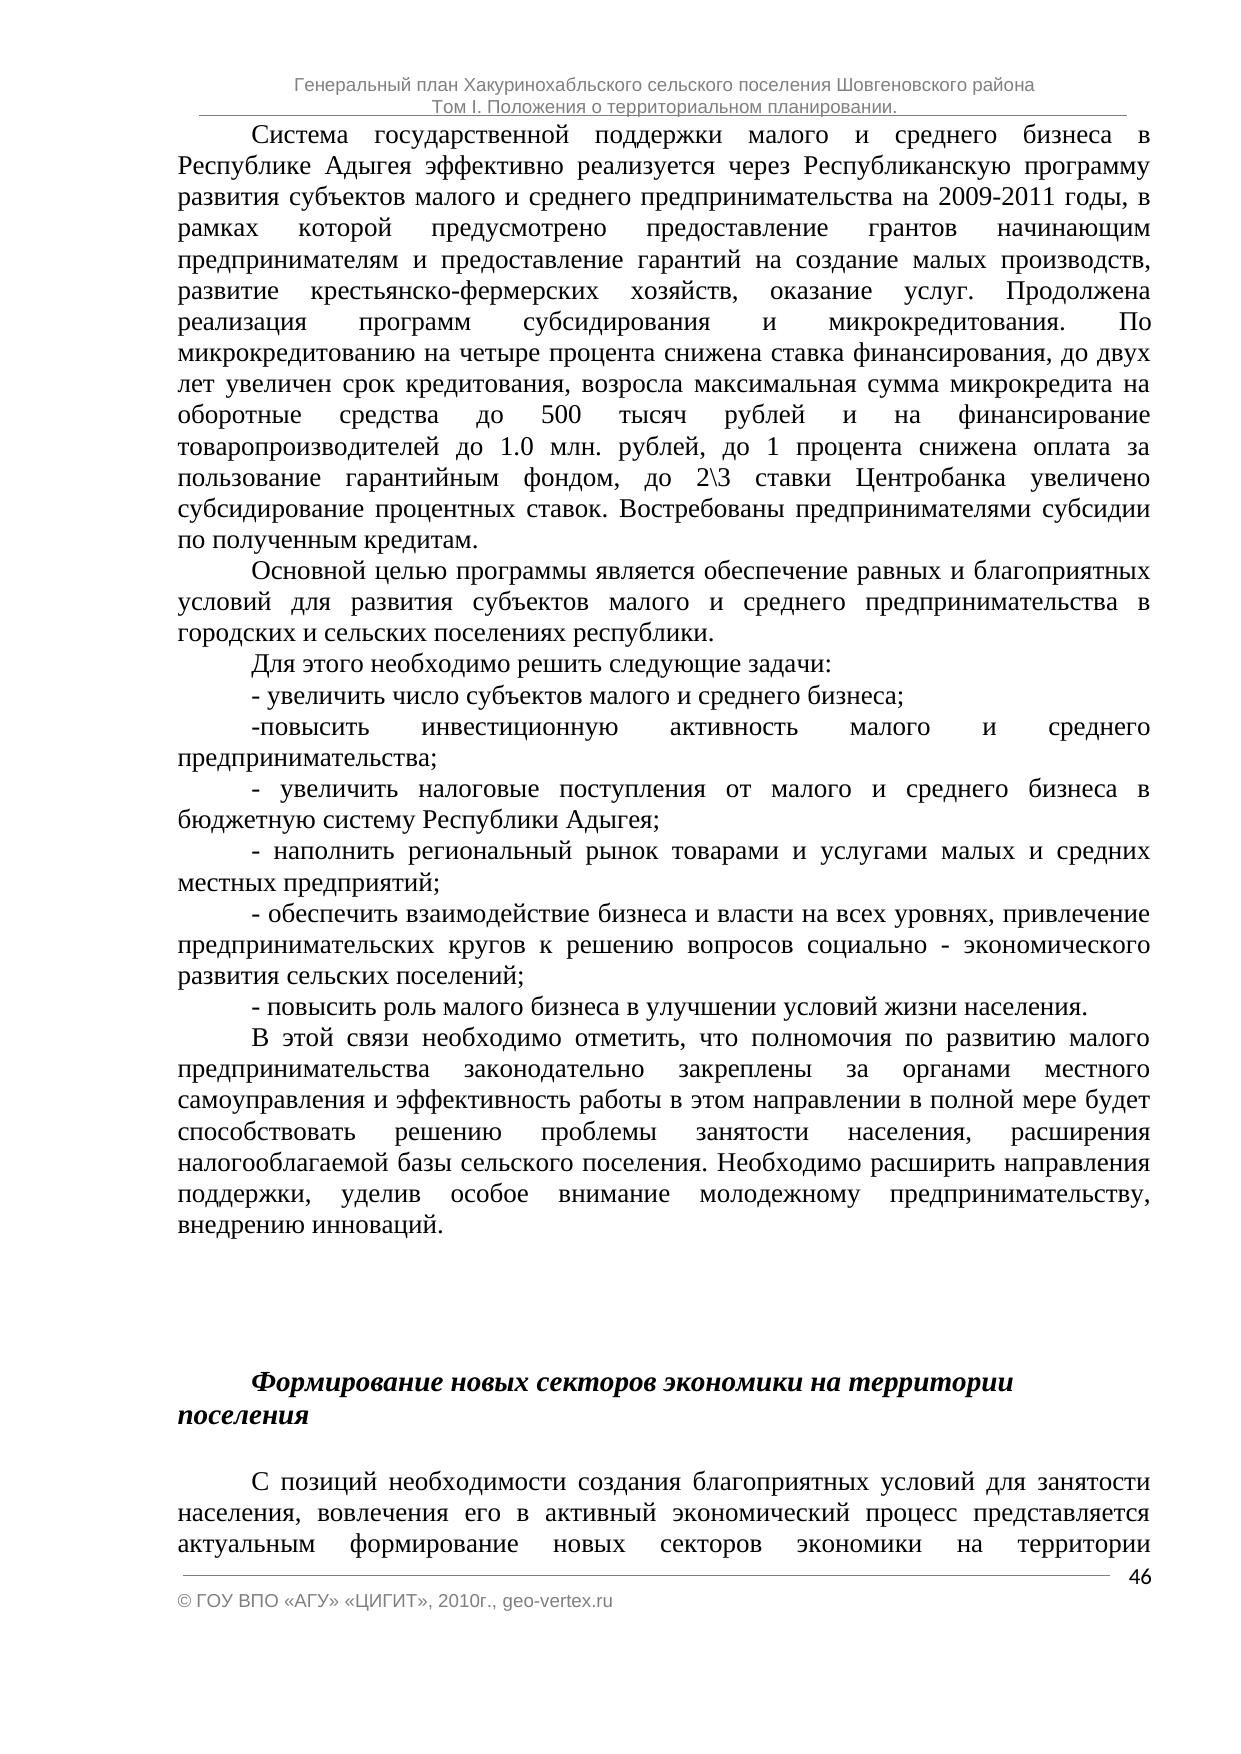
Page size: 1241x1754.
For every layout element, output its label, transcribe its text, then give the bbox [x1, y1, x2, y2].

subtitle Формирование новых секторов экономики на территории поселения [177, 1364, 1152, 1431]
text -повысить инвестиционную активность малого и среднего предпринимательства; [177, 710, 1152, 772]
text - увеличить налоговые поступления от малого и среднего бизнеса в бюджетную систему Республики Адыгея; [177, 772, 1152, 834]
text Для этого необходимо решить следующие задачи: [177, 648, 1152, 679]
text - увеличить число субъектов малого и среднего бизнеса; [177, 679, 1152, 710]
text Система государственной поддержки малого и среднего бизнеса в Республике Адыгея эффективно реализуется через Республиканскую программу развития субъектов малого и среднего предпринимательства на 2009-2011 годы, в рамках которой предусмотрено предоставление грантов начинающим предпринимателям и предоставление гарантий на создание малых производств, развитие крестьянско-фермерских хозяйств, оказание услуг. Продолжена реализация программ субсидирования и микрокредитования. По микрокредитованию на четыре процента снижена ставка финансирования, до двух лет увеличен срок кредитования, возросла максимальная сумма микрокредита на оборотные средства до 500 тысяч рублей и на финансирование товаропроизводителей до 1.0 млн. рублей, до 1 процента снижена оплата за пользование гарантийным фондом, до 2\3 ставки Центробанка увеличено субсидирование процентных ставок. Востребованы предпринимателями субсидии по полученным кредитам. [177, 118, 1152, 554]
text - наполнить региональный рынок товарами и услугами малых и средних местных предприятий; [177, 834, 1152, 897]
text В этой связи необходимо отметить, что полномочия по развитию малого предпринимательства законодательно закреплены за органами местного самоуправления и эффективность работы в этом направлении в полной мере будет способствовать решению проблемы занятости населения, расширения налогооблагаемой базы сельского поселения. Необходимо расширить направления поддержки, уделив особое внимание молодежному предпринимательству, внедрению инноваций. [177, 1021, 1152, 1239]
text - повысить роль малого бизнеса в улучшении условий жизни населения. [177, 990, 1152, 1021]
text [177, 1464, 1152, 1558]
text Основной целью программы является обеспечение равных и благоприятных условий для развития субъектов малого и среднего предпринимательства в городских и сельских поселениях республики. [177, 554, 1152, 648]
text - обеспечить взаимодействие бизнеса и власти на всех уровнях, привлечение предпринимательских кругов к решению вопросов социально - экономического развития сельских поселений; [177, 897, 1152, 990]
